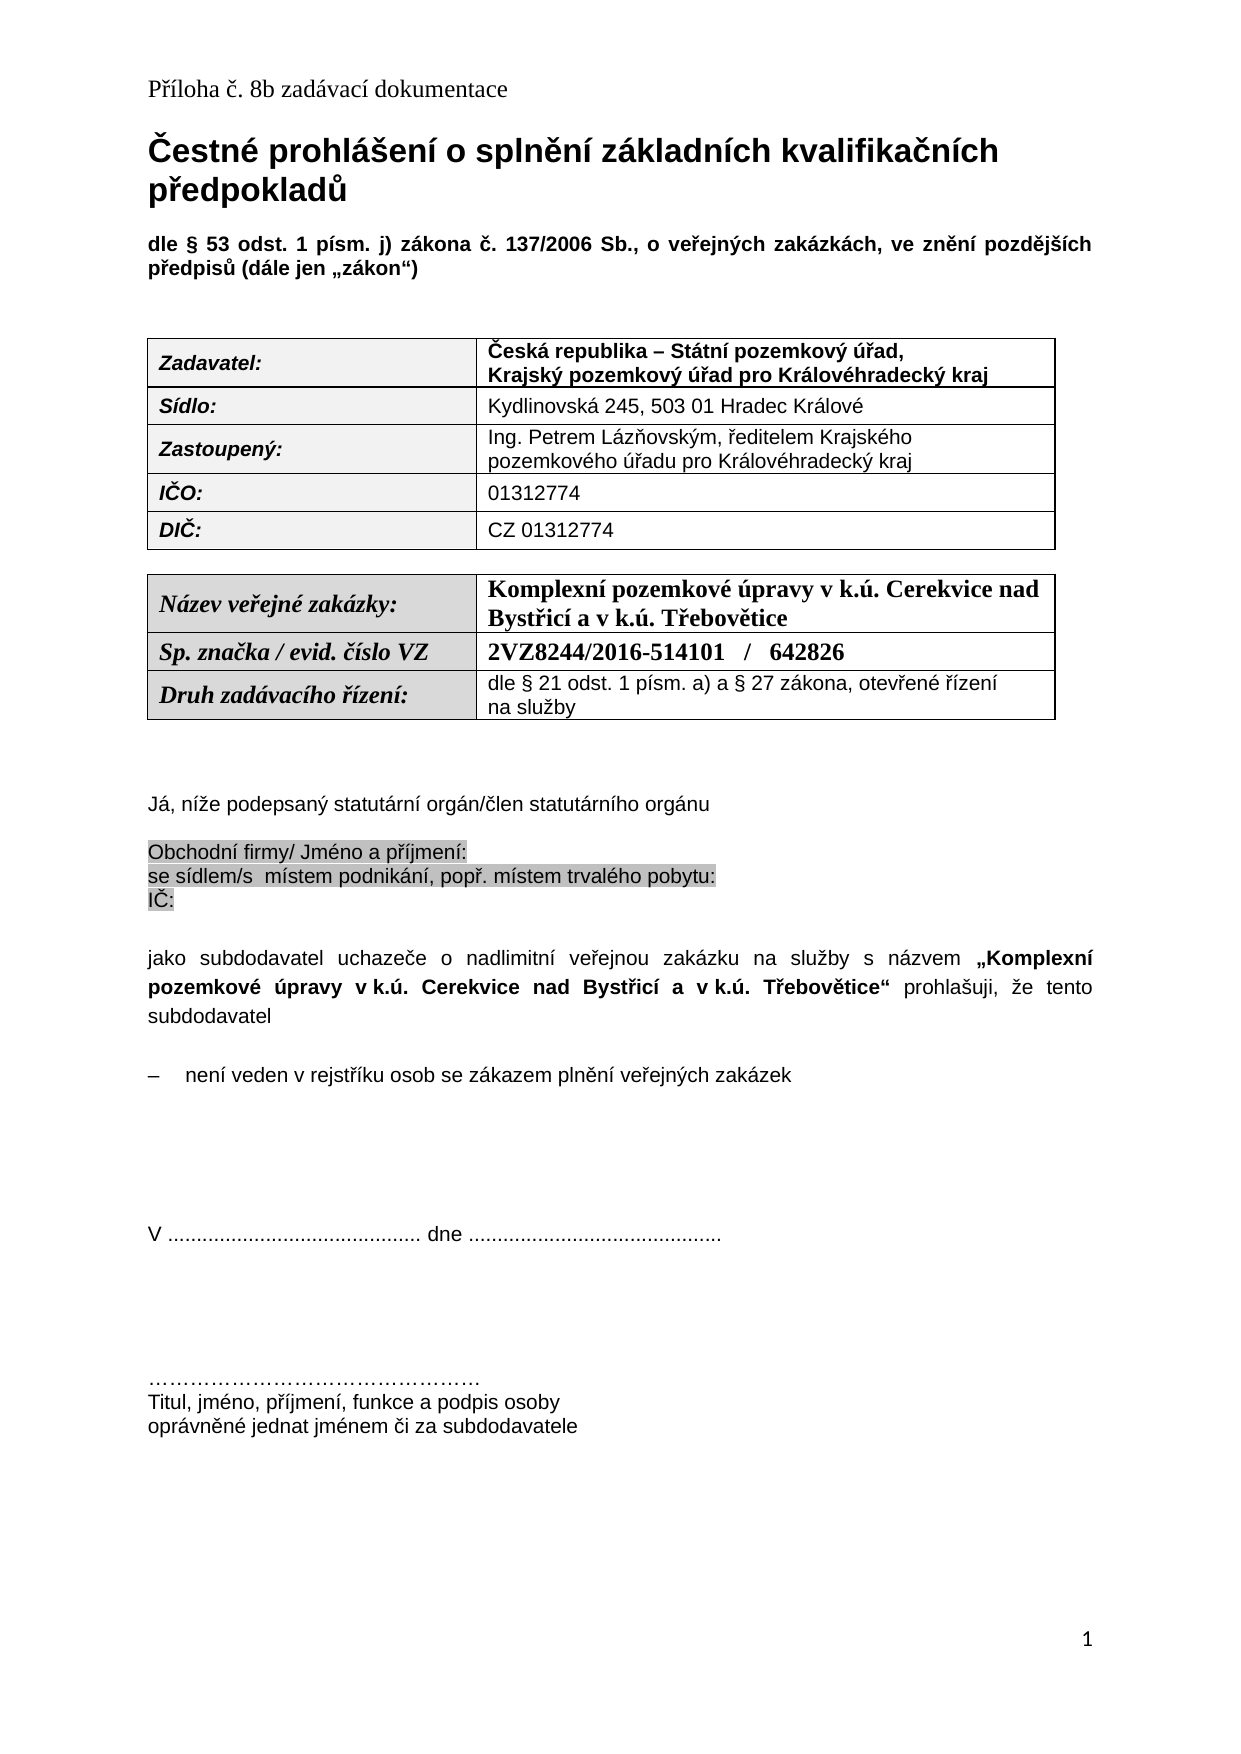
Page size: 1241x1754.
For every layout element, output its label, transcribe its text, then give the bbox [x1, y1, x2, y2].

table_cell Zastoupený: [148, 425, 476, 473]
table_cell Ing. Petrem Lázňovským, ředitelem Krajského pozemkového úřadu pro Královéhradecký kraj [477, 425, 1054, 473]
text dle § 53 odst. 1 písm. j) zákona č. 137/2006 Sb., o veřejných zakázkách, ve znění pozdějších předpisů (dále jen „zákon“) [148, 232, 1093, 280]
text IČ: [148, 887, 1093, 911]
text – není veden v rejstříku osob se zákazem plnění veřejných zakázek [148, 1057, 1093, 1086]
text jako subdodavatel uchazeče o nadlimitní veřejnou zakázku na služby s názvem „Komplexní pozemkové úpravy v k.ú. Cerekvice nad Bystřicí a v k.ú. Třebovětice“ prohlašuji, že tento subdodavatel [148, 941, 1093, 1028]
table_header Zadavatel: [148, 339, 476, 386]
table_cell 2VZ8244/2016-514101 / 642826 [477, 633, 1054, 670]
text předpokladů [148, 170, 1093, 208]
table_cell Druh zadávacího řízení: [148, 671, 476, 719]
table_cell IČO: [148, 474, 476, 511]
table_header Česká republika – Státní pozemkový úřad, Krajský pozemkový úřad pro Královéhradecký kraj [477, 339, 1054, 386]
text Titul, jméno, příjmení, funkce a podpis osoby [148, 1390, 1093, 1414]
text se sídlem/s místem podnikání, popř. místem trvalého pobytu: [148, 863, 1093, 887]
table_cell 01312774 [477, 474, 1054, 511]
text Obchodní firmy/ Jméno a příjmení: [148, 839, 1093, 863]
table_cell Sp. značka / evid. číslo VZ [148, 633, 476, 670]
table_header Komplexní pozemkové úpravy v k.ú. Cerekvice nad Bystřicí a v k.ú. Třebovětice [477, 575, 1054, 632]
text Čestné prohlášení o splnění základních kvalifikačních [148, 131, 1093, 170]
table_cell DIČ: [148, 512, 476, 548]
text ………………………………………… [148, 1366, 1093, 1390]
table_header Název veřejné zakázky: [148, 575, 476, 632]
table_cell Sídlo: [148, 388, 476, 424]
text oprávněné jednat jménem či za subdodavatele [148, 1414, 1093, 1438]
table_cell Kydlinovská 245, 503 01 Hradec Králové [477, 388, 1054, 424]
table_cell dle § 21 odst. 1 písm. a) a § 27 zákona, otevřené řízení na služby [477, 671, 1054, 719]
table_cell CZ 01312774 [477, 512, 1054, 548]
text Já, níže podepsaný statutární orgán/člen statutárního orgánu [148, 792, 1093, 816]
text V ............................................ dne ............................................ [148, 1217, 1093, 1246]
